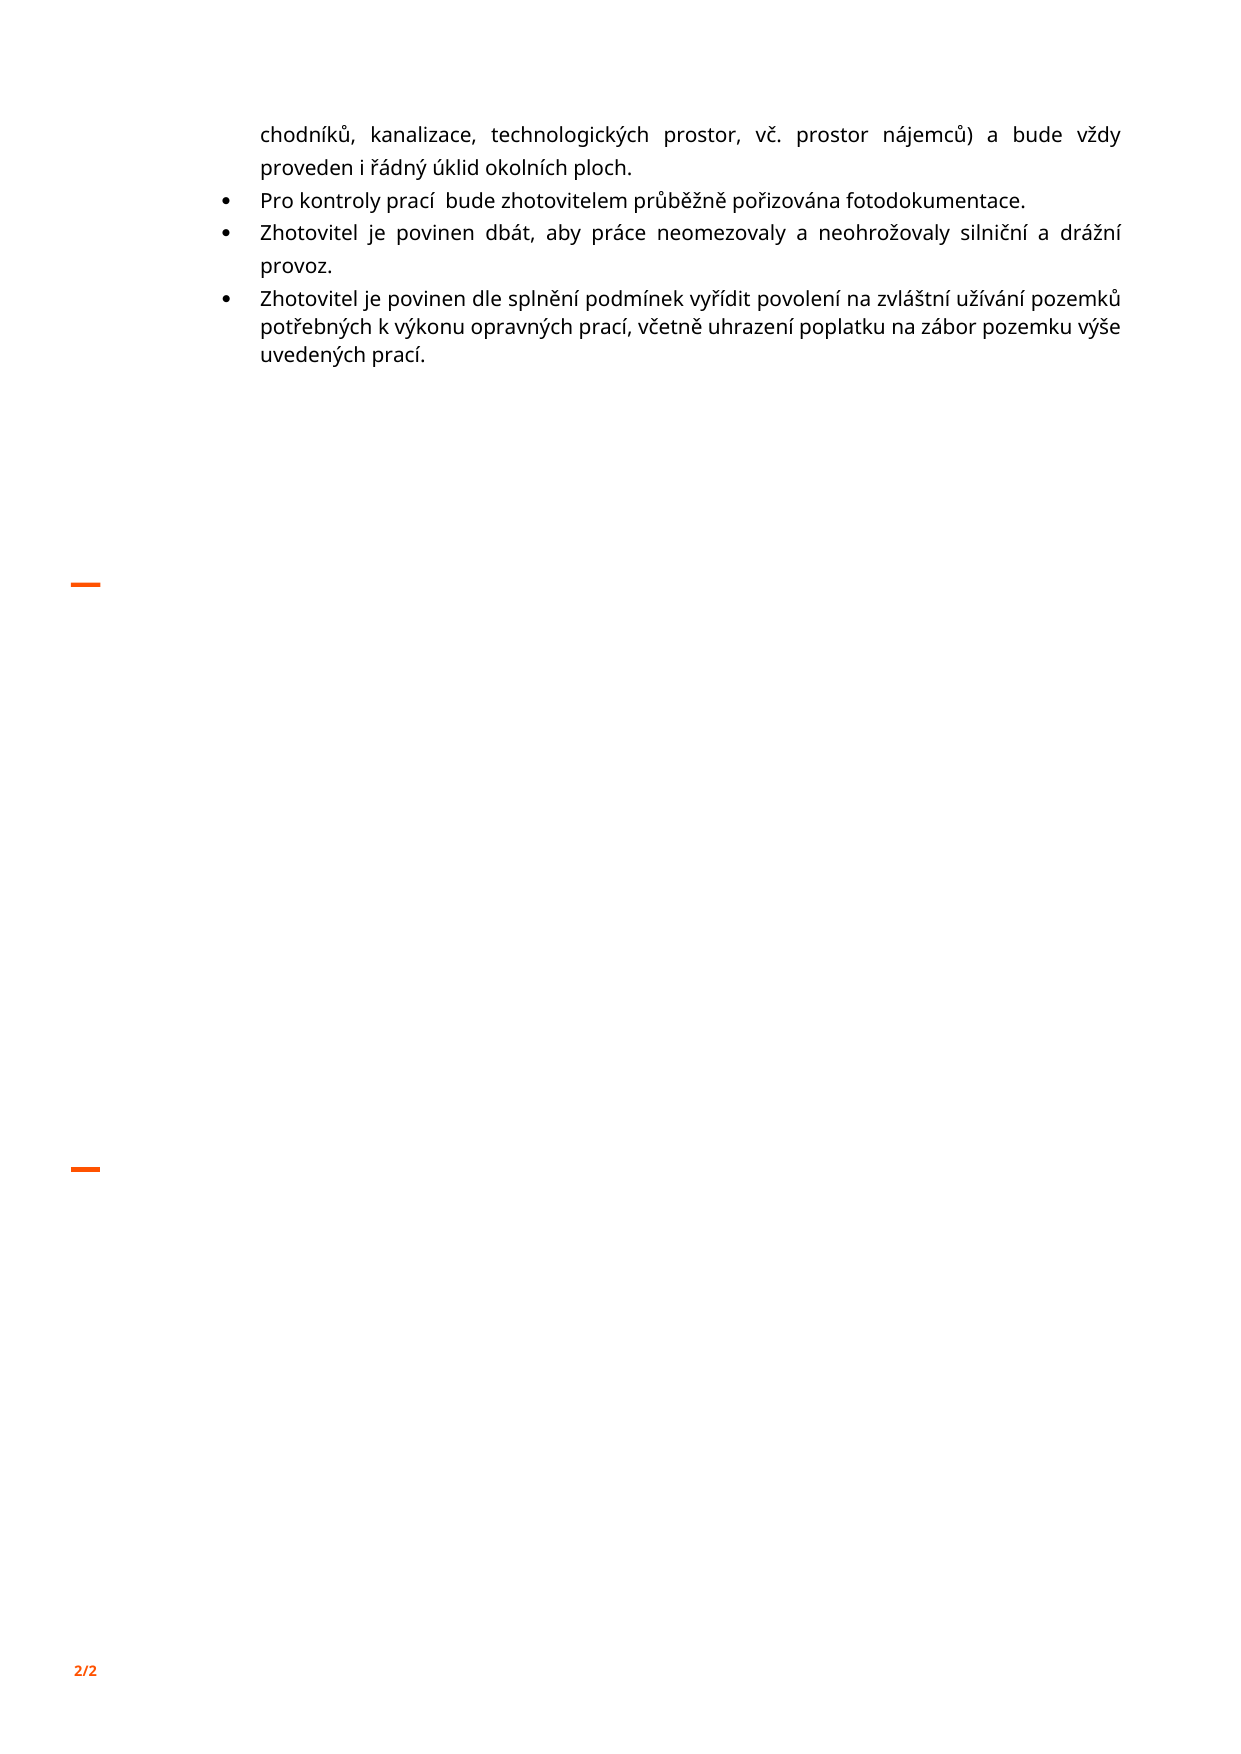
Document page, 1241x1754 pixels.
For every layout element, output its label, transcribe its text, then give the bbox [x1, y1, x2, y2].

list Pro kontroly prací bude zhotovitelem průběžně pořizována fotodokumentace. [222, 186, 1122, 214]
list Zhotovitel je povinen dbát, aby práce neomezovaly a neohrožovaly silniční a drážní provoz. [222, 218, 1122, 279]
list Zhotovitel je povinen dle splnění podmínek vyřídit povolení na zvláštní užívání pozemků potřebných k výkonu opravných prací, včetně uhrazení poplatku na zábor pozemku výše uvedených prací. [223, 284, 1122, 369]
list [222, 121, 1122, 182]
